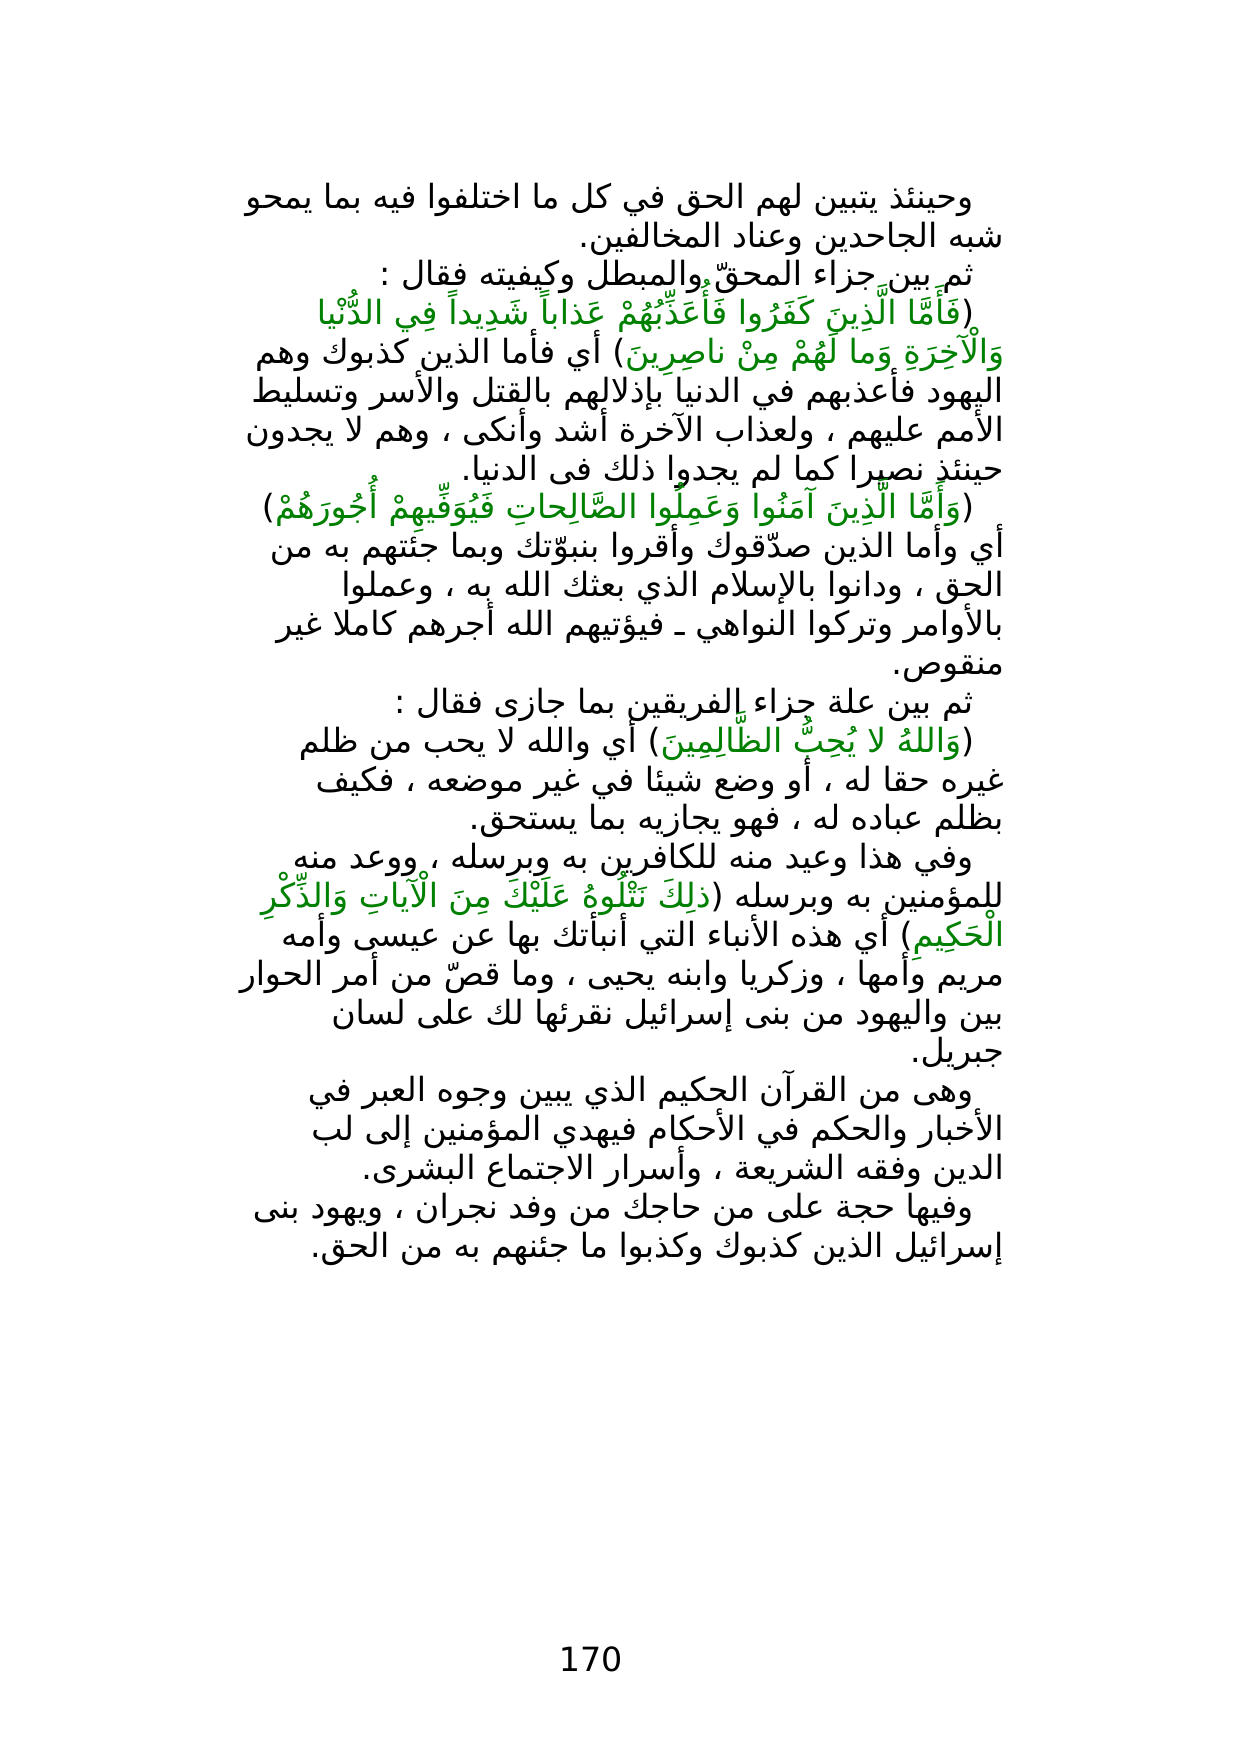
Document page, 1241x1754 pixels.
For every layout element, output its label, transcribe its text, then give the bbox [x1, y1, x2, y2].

text (وَاللهُ لا يُحِبُّ الظَّالِمِينَ) أي والله لا يحب من ظلم غيره حقا له ، أو وضع شيئا في غير موضعه ، فكيف بظلم عباده له ، فهو يجازيه بما يستحق. [236, 721, 1004, 838]
text وهى من القرآن الحكيم الذي يبين وجوه العبر في الأخبار والحكم في الأحكام فيهدي المؤمنين إلى لب الدين وفقه الشريعة ، وأسرار الاجتماع البشرى. [236, 1071, 1004, 1187]
text وحينئذ يتبين لهم الحق في كل ما اختلفوا فيه بما يمحو شبه الجاحدين وعناد المخالفين. [236, 177, 1004, 255]
text (وَأَمَّا الَّذِينَ آمَنُوا وَعَمِلُوا الصَّالِحاتِ فَيُوَفِّيهِمْ أُجُورَهُمْ) أي وأما الذين صدّقوك وأقروا بنبوّتك وبما جئتهم به من الحق ، ودانوا بالإسلام الذي بعثك الله به ، وعملوا بالأوامر وتركوا النواهي ـ فيؤتيهم الله أجرهم كاملا غير منقوص. [236, 488, 1004, 682]
text ثم بين جزاء المحقّ والمبطل وكيفيته فقال : [236, 255, 1004, 294]
text (فَأَمَّا الَّذِينَ كَفَرُوا فَأُعَذِّبُهُمْ عَذاباً شَدِيداً فِي الدُّنْيا وَالْآخِرَةِ وَما لَهُمْ مِنْ ناصِرِينَ) أي فأما الذين كذبوك وهم اليهود فأعذبهم في الدنيا بإذلالهم بالقتل والأسر وتسليط الأمم عليهم ، ولعذاب الآخرة أشد وأنكى ، وهم لا يجدون حينئذ نصيرا كما لم يجدوا ذلك فى الدنيا. [236, 294, 1004, 488]
text ثم بين علة جزاء الفريقين بما جازى فقال : [236, 682, 1004, 721]
text وفيها حجة على من حاجك من وفد نجران ، ويهود بنى إسرائيل الذين كذبوك وكذبوا ما جئنهم به من الحق. [236, 1187, 1004, 1265]
text وفي هذا وعيد منه للكافرين به وبرسله ، ووعد منه للمؤمنين به وبرسله (ذلِكَ نَتْلُوهُ عَلَيْكَ مِنَ الْآياتِ وَالذِّكْرِ الْحَكِيمِ) أي هذه الأنباء التي أنبأتك بها عن عيسى وأمه مريم وأمها ، وزكريا وابنه يحيى ، وما قصّ من أمر الحوار بين واليهود من بنى إسرائيل نقرئها لك على لسان جبريل. [236, 838, 1004, 1071]
